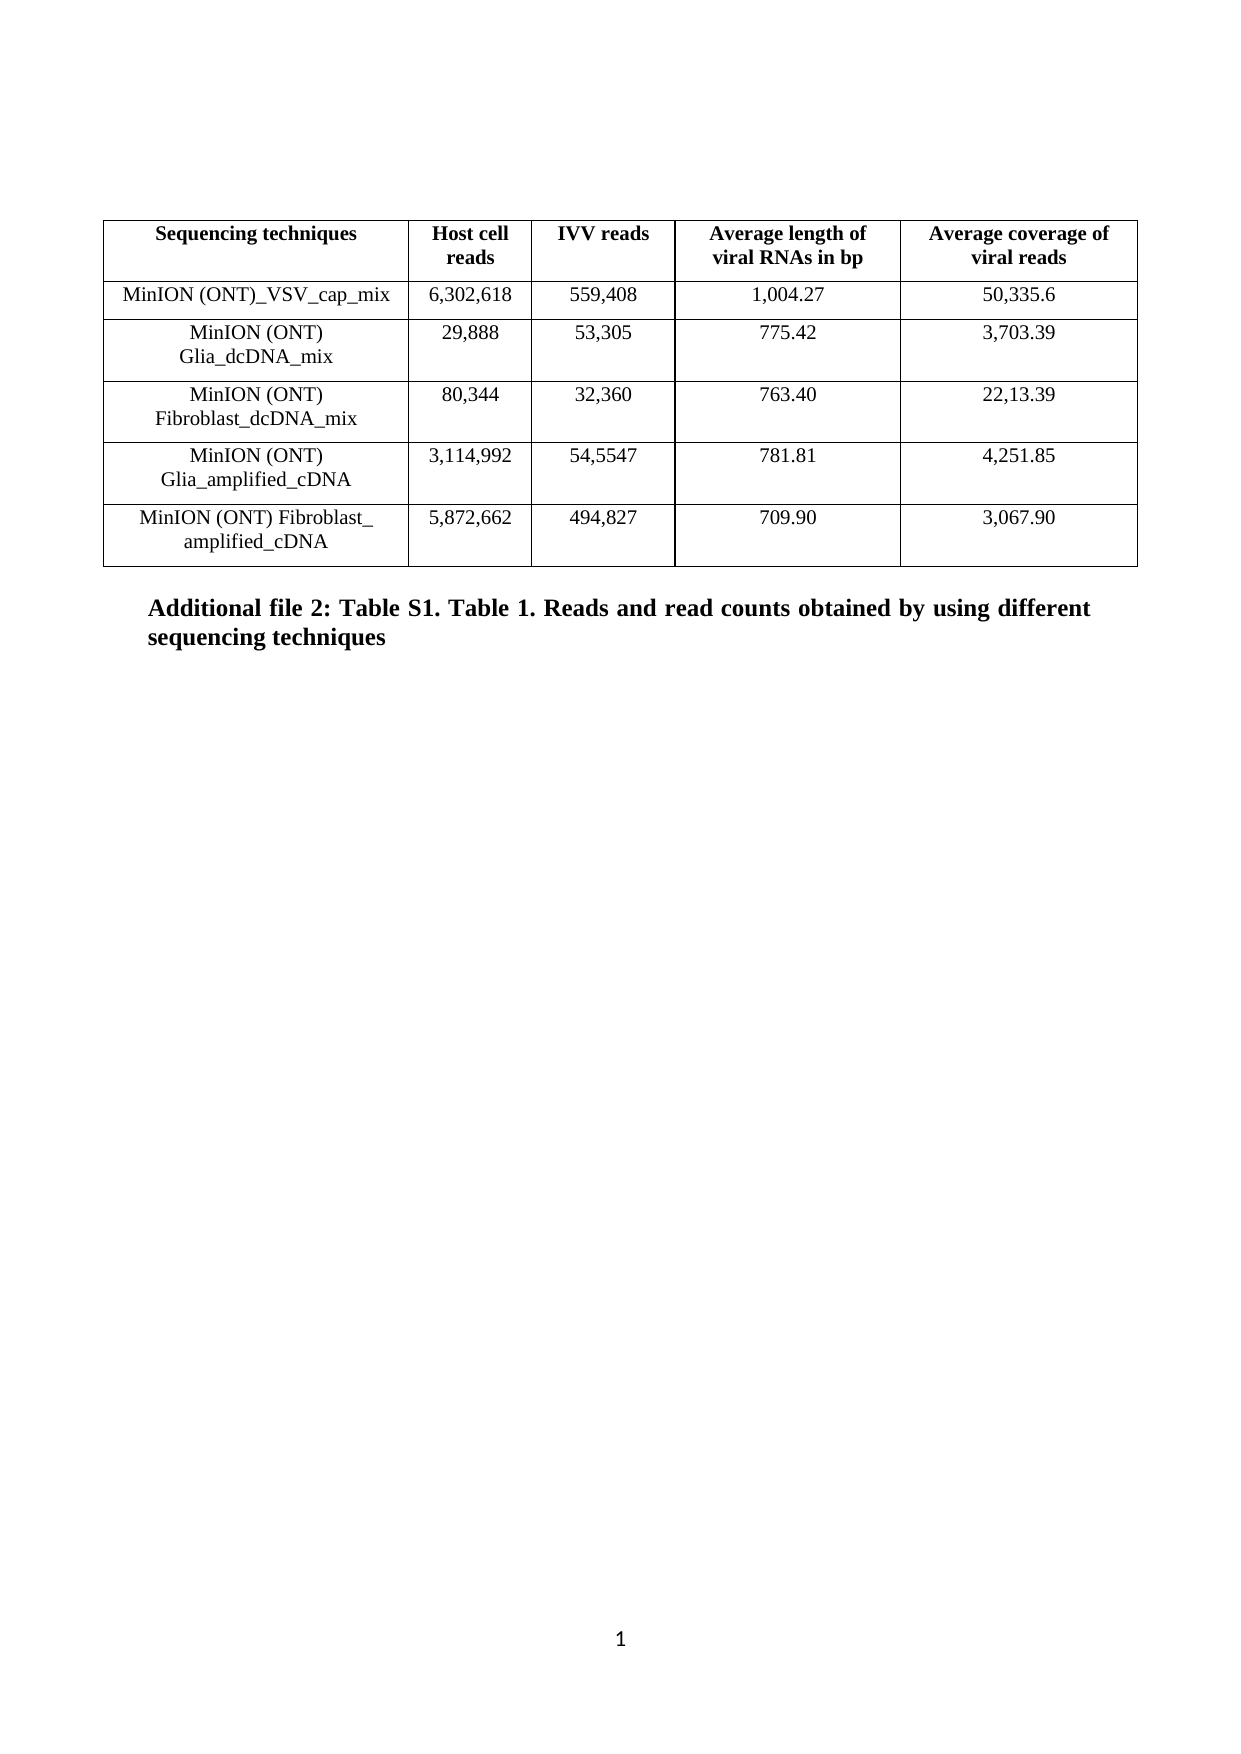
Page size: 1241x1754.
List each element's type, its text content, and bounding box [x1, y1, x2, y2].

table_header Sequencing techniques [104, 221, 408, 281]
table_cell 22,13.39 [901, 382, 1137, 442]
table_cell 709.90 [676, 505, 900, 566]
table_cell 763.40 [676, 382, 900, 442]
table_header Host cell reads [409, 221, 531, 281]
table_cell 50,335.6 [901, 282, 1137, 319]
table_cell 559,408 [532, 282, 674, 319]
table_cell MinION (ONT)_VSV_cap_mix [104, 282, 408, 319]
table_header IVV reads [532, 221, 674, 281]
table_cell 6,302,618 [409, 282, 531, 319]
table_cell MinION (ONT) Glia_amplified_cDNA [104, 443, 408, 504]
table_cell 32,360 [532, 382, 674, 442]
table_cell 54,5547 [532, 443, 674, 504]
table_cell 5,872,662 [409, 505, 531, 566]
table_cell 4,251.85 [901, 443, 1137, 504]
table_cell MinION (ONT) Fibroblast_ amplified_cDNA [104, 505, 408, 566]
table_cell 775.42 [676, 320, 900, 381]
table_cell MinION (ONT) Glia_dcDNA_mix [104, 320, 408, 381]
table_header Average length of viral RNAs in bp [676, 221, 900, 281]
table_cell 1,004.27 [676, 282, 900, 319]
table_cell 781.81 [676, 443, 900, 504]
table_cell 80,344 [409, 382, 531, 442]
table_header Average coverage of viral reads [901, 221, 1137, 281]
table_cell 3,114,992 [409, 443, 531, 504]
text Additional file 2: Table S1. Table 1. Reads and read counts obtained by using different sequencing techniques [148, 593, 1093, 651]
table_cell 29,888 [409, 320, 531, 381]
table_cell MinION (ONT) Fibroblast_dcDNA_mix [104, 382, 408, 442]
table_cell 3,703.39 [901, 320, 1137, 381]
table_cell 53,305 [532, 320, 674, 381]
table_cell 3,067.90 [901, 505, 1137, 566]
table_cell 494,827 [532, 505, 674, 566]
